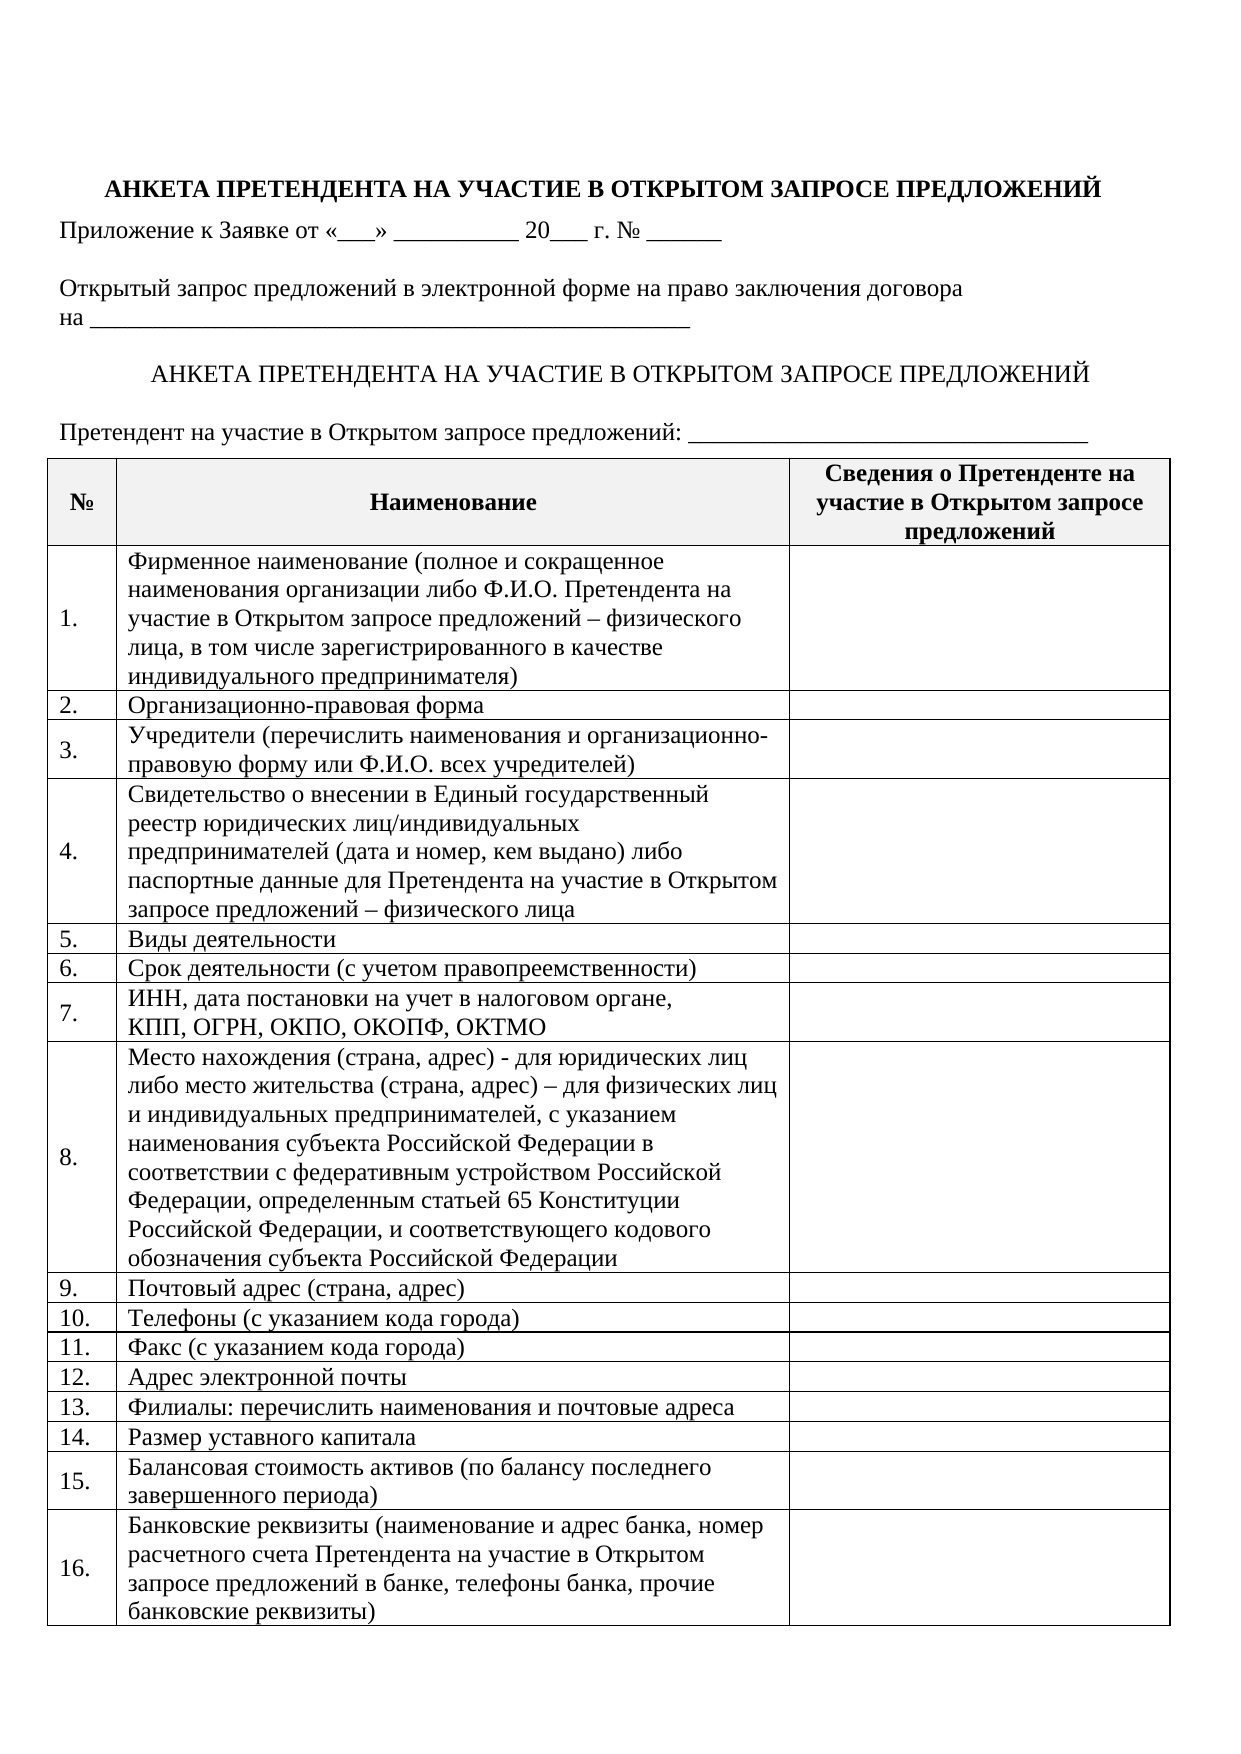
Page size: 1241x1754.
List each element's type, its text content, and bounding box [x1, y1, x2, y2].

table_cell 16. [48, 1510, 116, 1625]
table_cell Факс (с указанием кода города) [117, 1333, 789, 1361]
table_cell 1. [48, 546, 116, 689]
table_cell Почтовый адрес (страна, адрес) [117, 1273, 789, 1302]
table_cell 6. [48, 954, 116, 982]
table_header Сведения о Претенденте на участие в Открытом запросе предложений [790, 459, 1169, 545]
table_cell 10. [48, 1303, 116, 1331]
table_cell 4. [48, 779, 116, 923]
text Открытый запрос предложений в электронной форме на право заключения договора [59, 273, 1181, 302]
table_cell 2. [48, 691, 116, 719]
table_cell ИНН, дата постановки на учет в налоговом органе, КПП, ОГРН, ОКПО, ОКОПФ, ОКТМО [117, 983, 789, 1041]
table_header Наименование [117, 459, 789, 545]
table_cell [790, 1452, 1169, 1509]
table_cell Размер уставного капитала [117, 1422, 789, 1451]
text Приложение к Заявке от «___» __________ 20___ г. № ______ [59, 216, 1181, 244]
text на ________________________________________________ [59, 302, 1181, 331]
text АНКЕТА ПРЕТЕНДЕНТА НА УЧАСТИЕ В ОТКРЫТОМ ЗАПРОСЕ ПРЕДЛОЖЕНИЙ [59, 359, 1181, 388]
table_cell [790, 1362, 1169, 1391]
table_header № [48, 459, 116, 545]
table_cell Учредители (перечислить наименования и организационно-правовую форму или Ф.И.О. всех учредителей) [117, 720, 789, 778]
table_cell 8. [48, 1042, 116, 1272]
table_cell Телефоны (с указанием кода города) [117, 1303, 789, 1331]
table_cell [790, 983, 1169, 1041]
table_cell 15. [48, 1452, 116, 1509]
table_cell Виды деятельности [117, 924, 789, 952]
table_cell [790, 1303, 1169, 1331]
table_cell Банковские реквизиты (наименование и адрес банка, номер расчетного счета Претендента на участие в Открытом запросе предложений в банке, телефоны банка, прочие банковские реквизиты) [117, 1510, 789, 1625]
table_cell [790, 1333, 1169, 1361]
table_cell Филиалы: перечислить наименования и почтовые адреса [117, 1392, 789, 1421]
table_cell Фирменное наименование (полное и сокращенное наименования организации либо Ф.И.О. Претендента на участие в Открытом запросе предложений – физического лица, в том числе зарегистрированного в качестве индивидуального предпринимателя) [117, 546, 789, 689]
table_cell [790, 720, 1169, 778]
table_cell Адрес электронной почты [117, 1362, 789, 1391]
text АНКЕТА ПРЕТЕНДЕНТА НА УЧАСТИЕ В ОТКРЫТОМ ЗАПРОСЕ ПРЕДЛОЖЕНИЙ [104, 174, 1181, 203]
table_cell 11. [48, 1333, 116, 1361]
table_cell Место нахождения (страна, адрес) - для юридических лиц либо место жительства (страна, адрес) – для физических лиц и индивидуальных предпринимателей, с указанием наименования субъекта Российской Федерации в соответствии с федеративным устройством Российской Федерации, определенным статьей 65 Конституции Российской Федерации, и соответствующего кодового обозначения субъекта Российской Федерации [117, 1042, 789, 1272]
table_cell [790, 924, 1169, 952]
table_cell [790, 1042, 1169, 1272]
table_cell Организационно-правовая форма [117, 691, 789, 719]
table_cell 5. [48, 924, 116, 952]
table_cell [790, 691, 1169, 719]
table_cell [790, 1273, 1169, 1302]
text Претендент на участие в Открытом запросе предложений: ________________________________ [59, 417, 1181, 446]
table_cell 14. [48, 1422, 116, 1451]
table_cell [790, 954, 1169, 982]
table_cell [790, 1422, 1169, 1451]
table_cell Балансовая стоимость активов (по балансу последнего завершенного периода) [117, 1452, 789, 1509]
table_cell Срок деятельности (с учетом правопреемственности) [117, 954, 789, 982]
table_cell [790, 779, 1169, 923]
table_cell Свидетельство о внесении в Единый государственный реестр юридических лиц/индивидуальных предпринимателей (дата и номер, кем выдано) либо паспортные данные для Претендента на участие в Открытом запросе предложений – физического лица [117, 779, 789, 923]
table_cell [790, 546, 1169, 689]
table_cell 7. [48, 983, 116, 1041]
table_cell 12. [48, 1362, 116, 1391]
table_cell [790, 1392, 1169, 1421]
table_cell 13. [48, 1392, 116, 1421]
table_cell 9. [48, 1273, 116, 1302]
table_cell [790, 1510, 1169, 1625]
table_cell 3. [48, 720, 116, 778]
